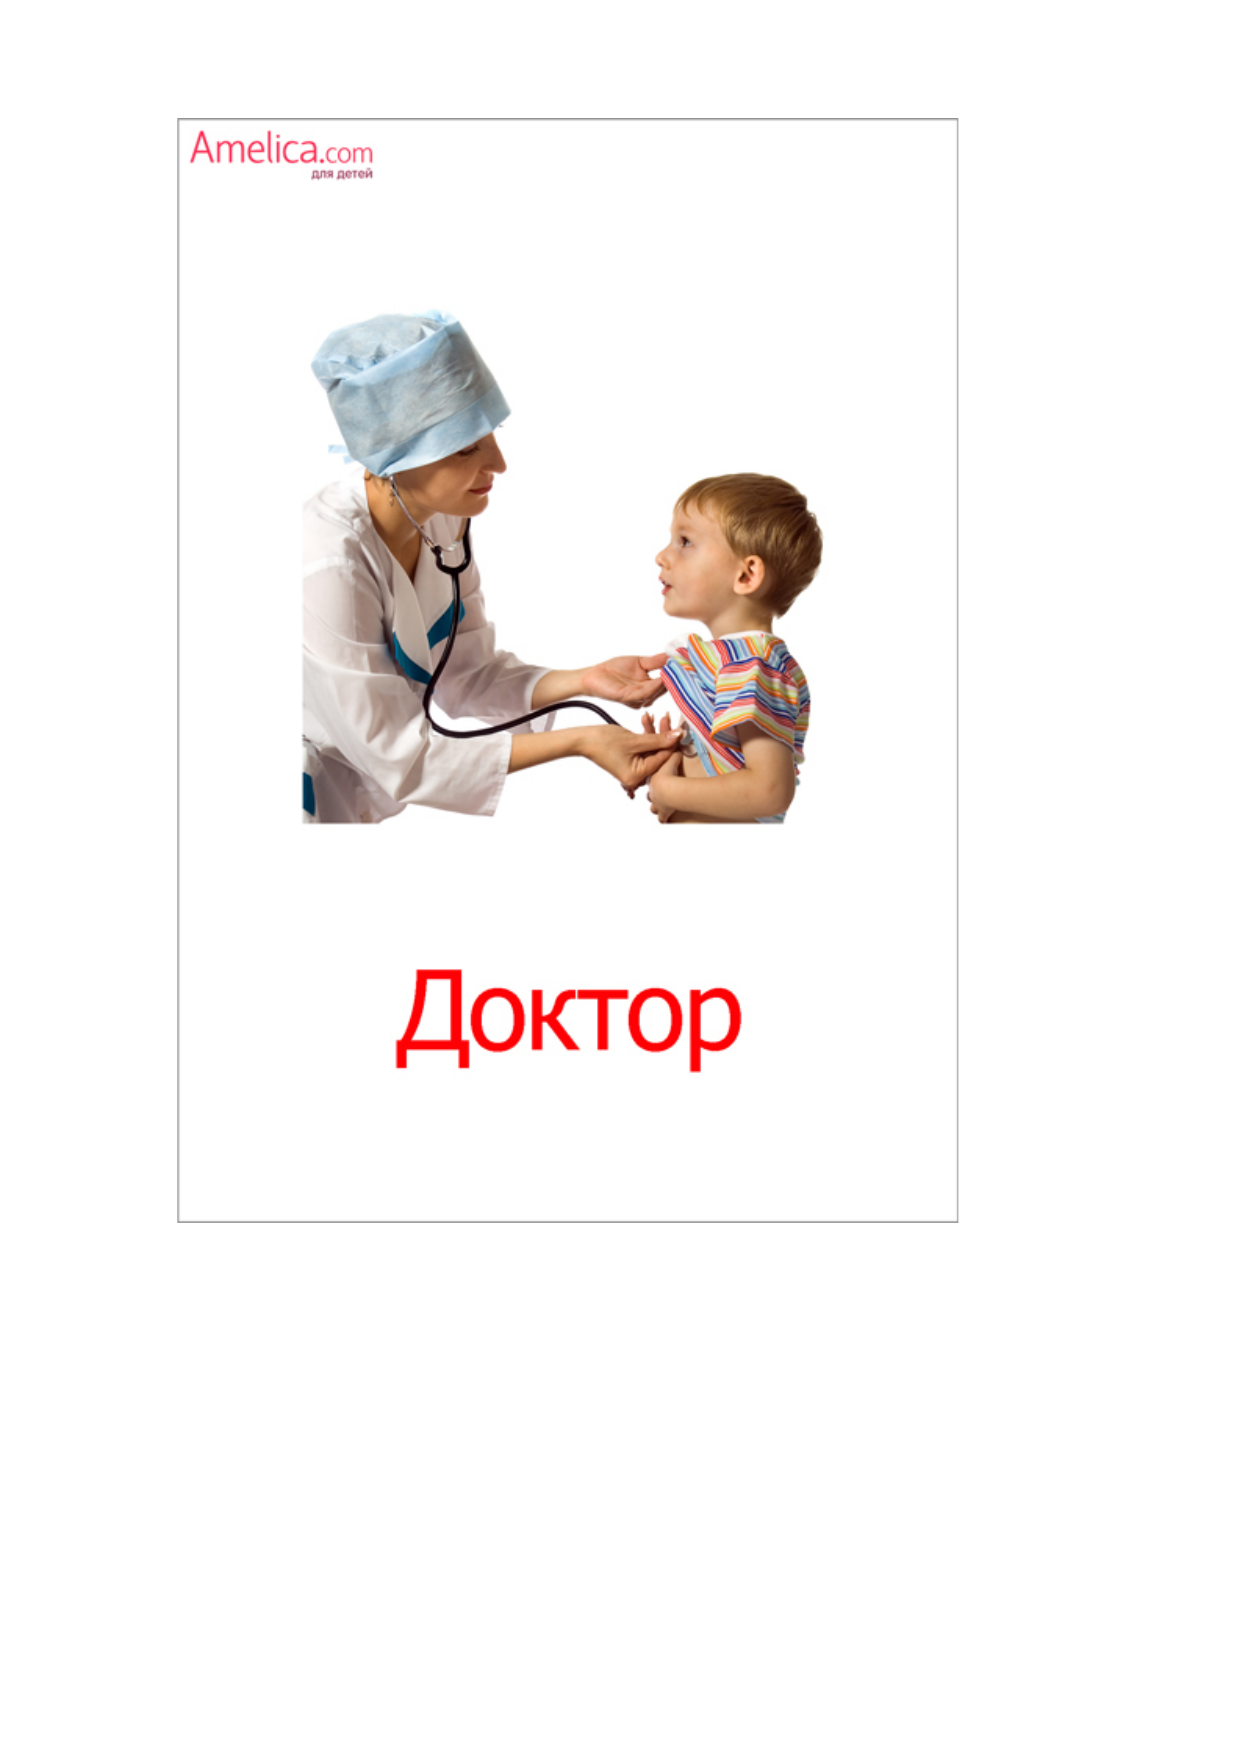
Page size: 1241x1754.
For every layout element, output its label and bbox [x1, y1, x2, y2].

picture [177, 118, 959, 1223]
